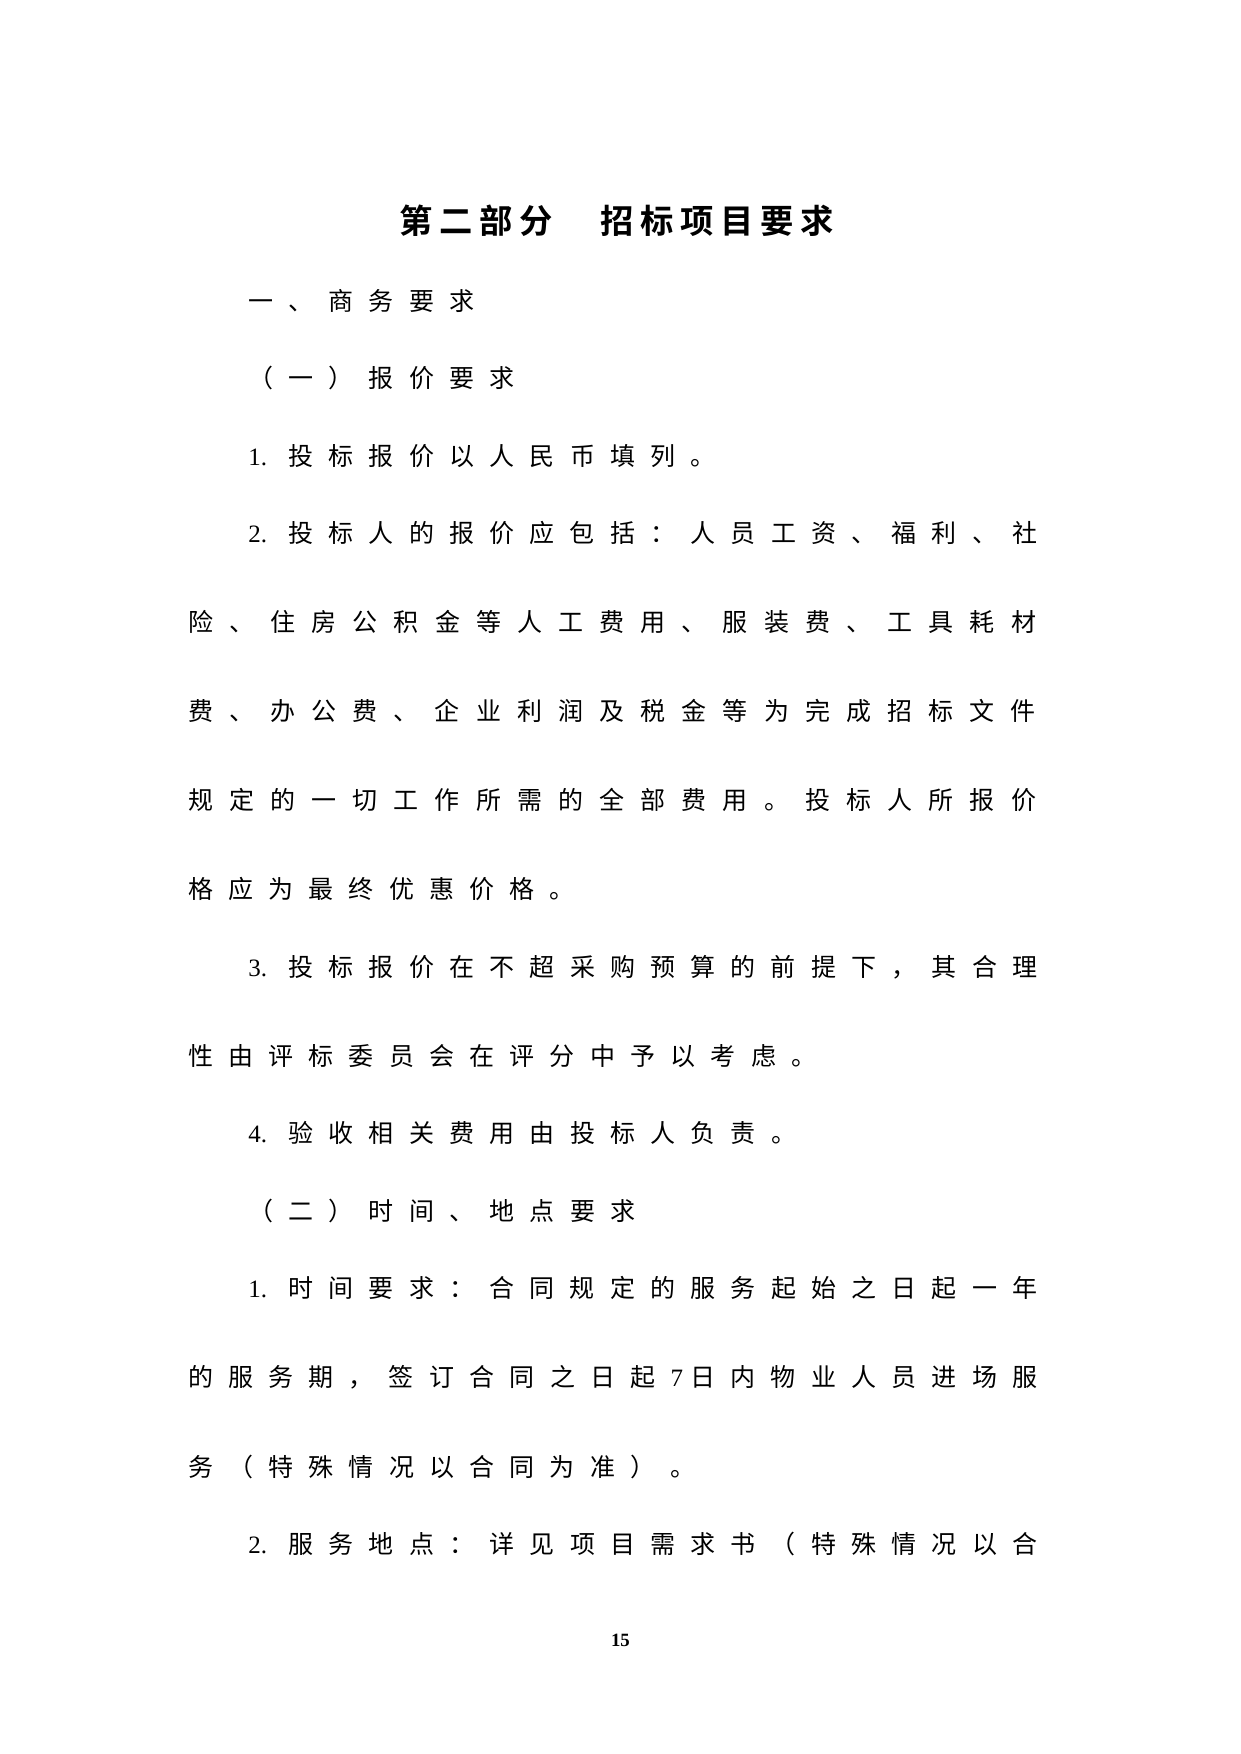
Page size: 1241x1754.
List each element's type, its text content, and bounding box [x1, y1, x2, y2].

text （二）时间、地点要求 [188, 1180, 1052, 1239]
text 4. 验收相关费用由投标人负责。 [188, 1102, 1052, 1162]
text 1. 投标报价以人民币填列。 [188, 424, 1052, 484]
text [188, 1513, 1052, 1572]
text 2. 投标人的报价应包括：人员工资、福利、社险、住房公积金等人工费用、服装费、工具耗材费、办公费、企业利润及税金等为完成招标文件规定的一切工作所需的全部费用。投标人所报价格应为最终优惠价格。 [188, 502, 1052, 918]
subtitle 第二部分 招标项目要求 [188, 189, 1052, 249]
text 一、商务要求 [188, 269, 1052, 329]
text 3. 投标报价在不超采购预算的前提下，其合理性由评标委员会在评分中予以考虑。 [188, 936, 1052, 1084]
text 1. 时间要求：合同规定的服务起始之日起一年的服务期，签订合同之日起7日内物业人员进场服务（特殊情况以合同为准）。 [188, 1257, 1052, 1495]
text （一）报价要求 [188, 347, 1052, 406]
